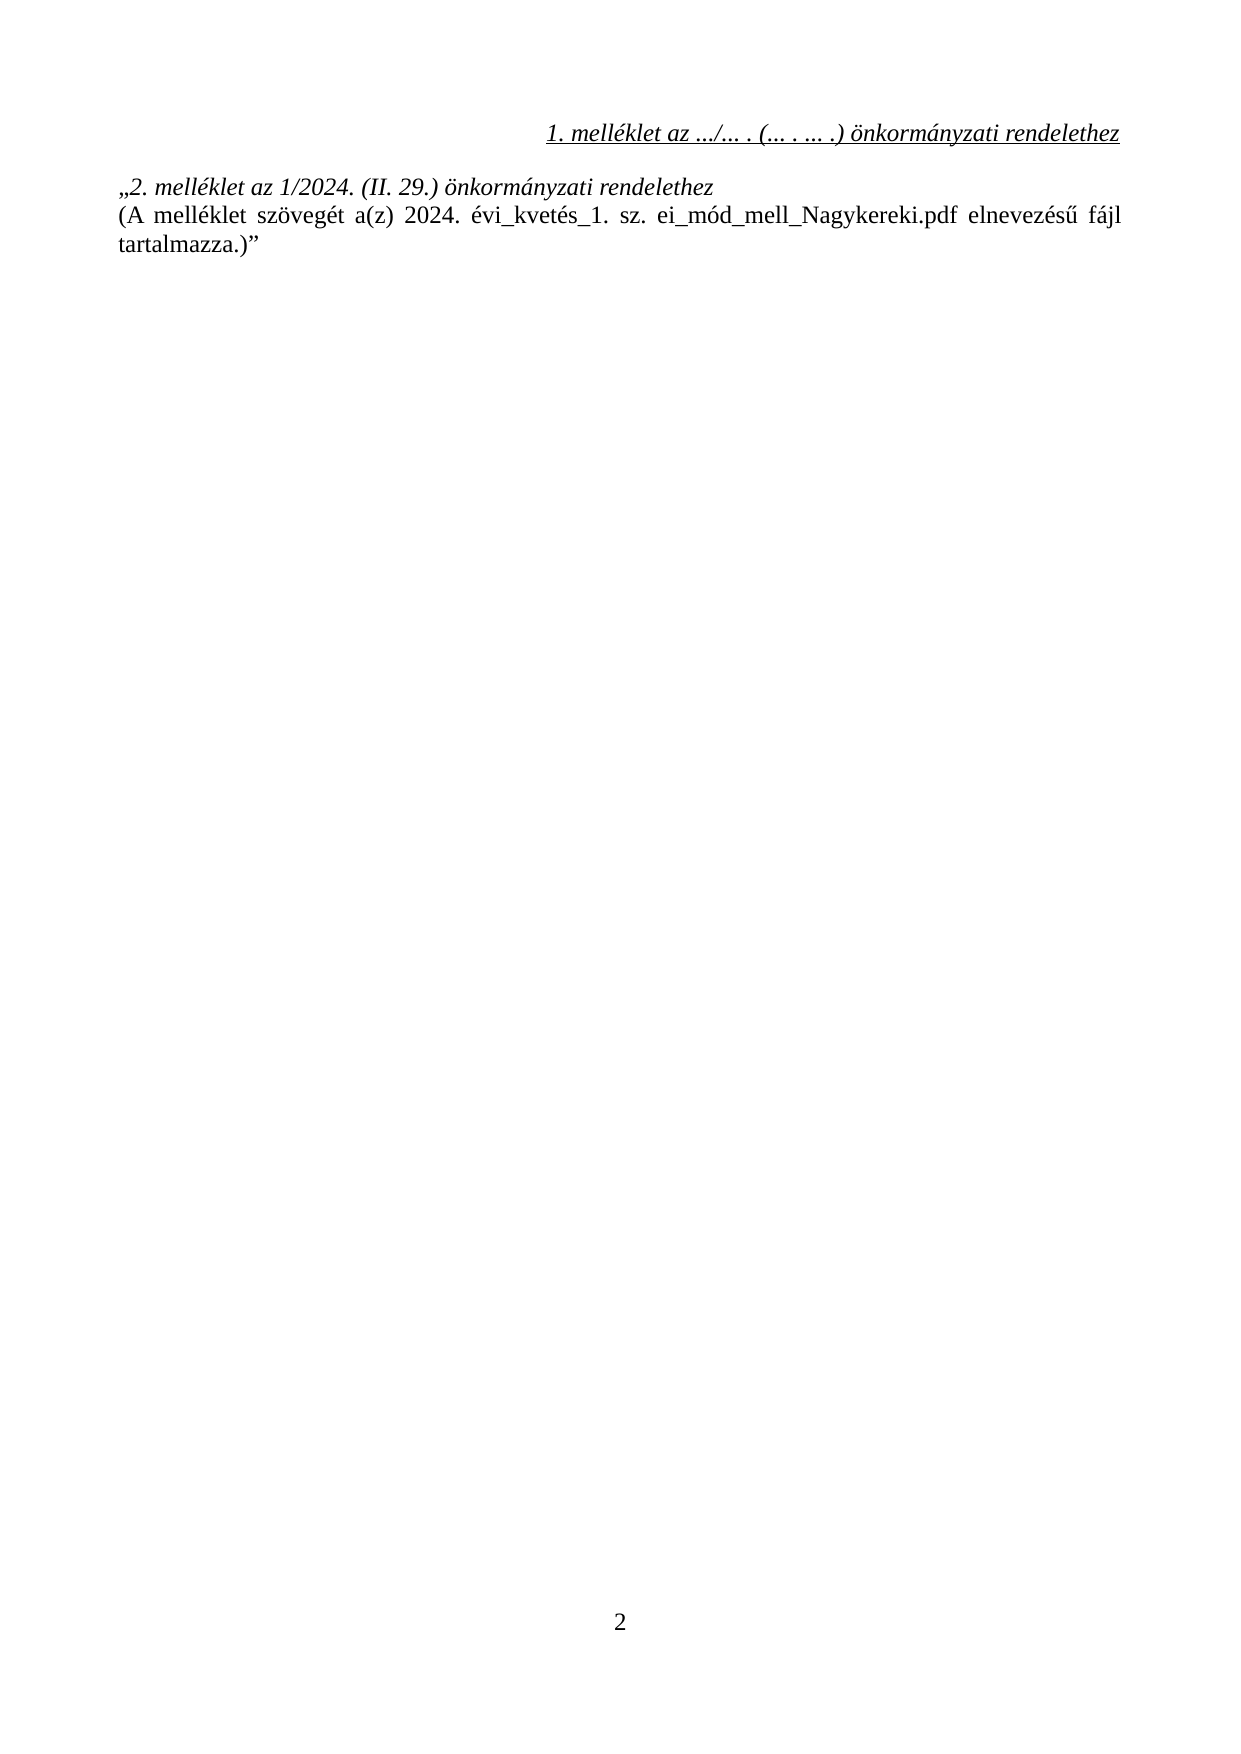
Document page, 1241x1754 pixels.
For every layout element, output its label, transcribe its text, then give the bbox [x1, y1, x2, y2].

text „2. melléklet az 1/2024. (II. 29.) önkormányzati rendelethez [118, 172, 1122, 201]
text 1. melléklet az .../... . (... . ... .) önkormányzati rendelethez [118, 118, 1122, 147]
text (A melléklet szövegét a(z) 2024. évi_kvetés_1. sz. ei_mód_mell_Nagykereki.pdf elnevezésű fájl tartalmazza.)” [118, 201, 1122, 258]
